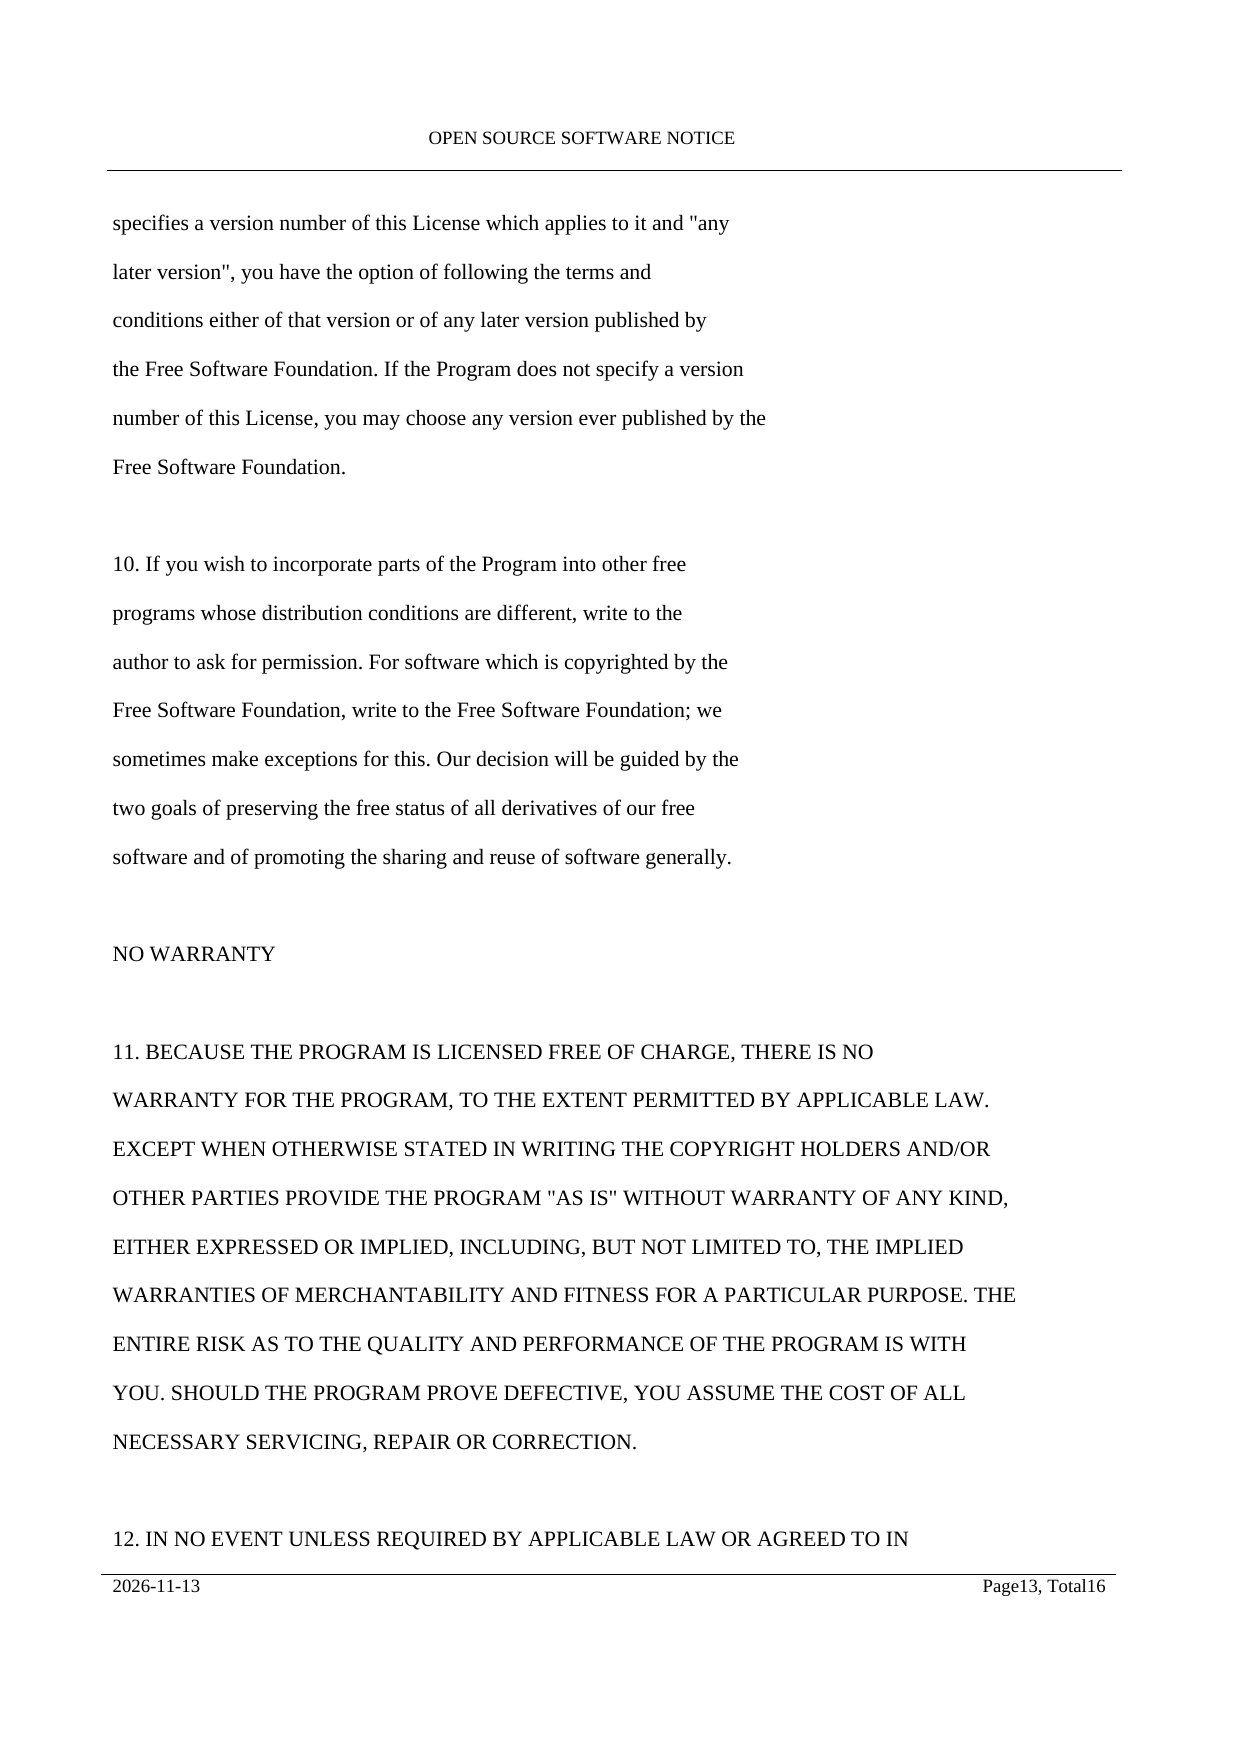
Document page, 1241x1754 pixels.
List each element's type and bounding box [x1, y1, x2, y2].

text [112, 206, 1128, 1555]
